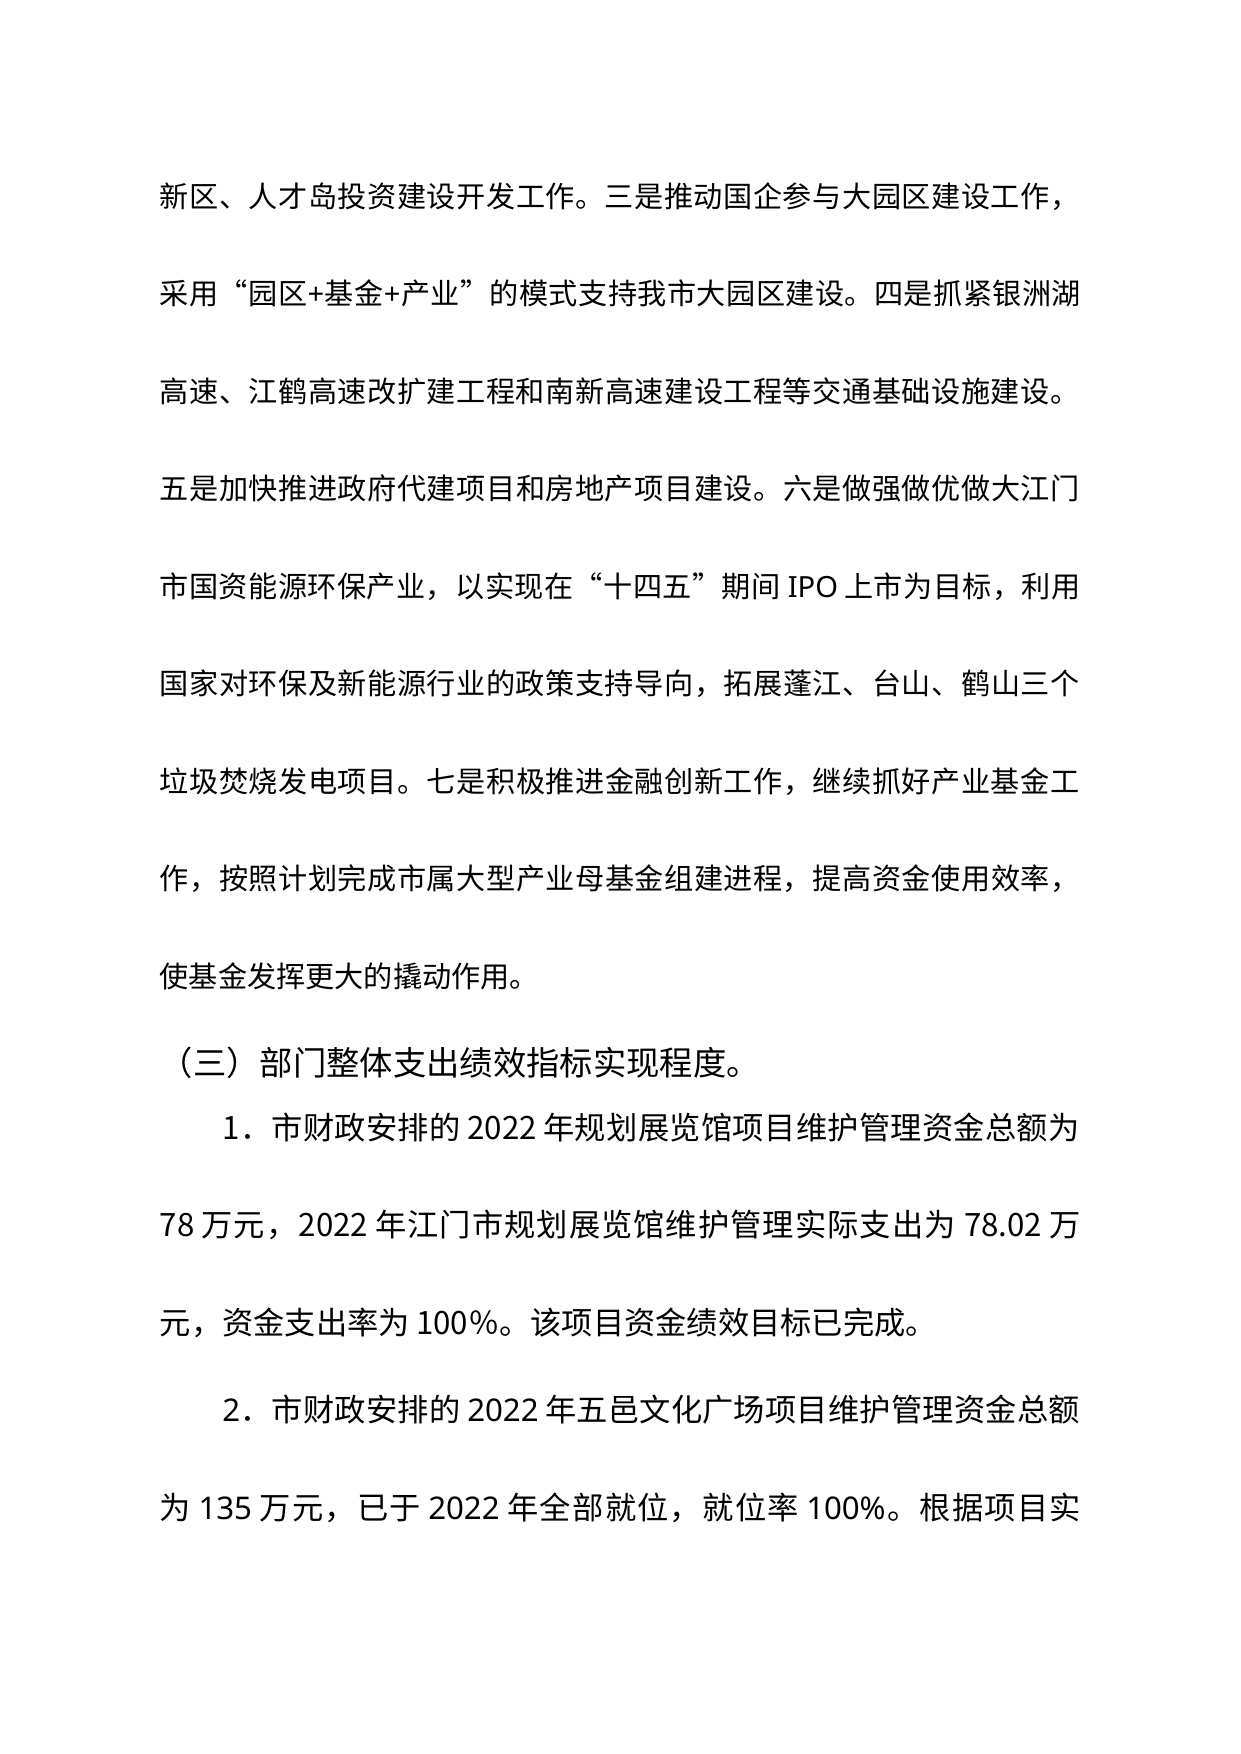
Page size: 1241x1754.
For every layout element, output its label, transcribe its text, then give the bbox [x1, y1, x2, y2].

text 1．市财政安排的2022年规划展览馆项目维护管理资金总额为78万元，2022年江门市规划展览馆维护管理实际支出为78.02万元，资金支出率为100％。该项目资金绩效目标已完成。 [159, 1093, 1081, 1353]
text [159, 162, 1081, 1007]
list 部门整体支出绩效指标实现程度。 [159, 1028, 1081, 1093]
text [159, 1376, 1081, 1538]
